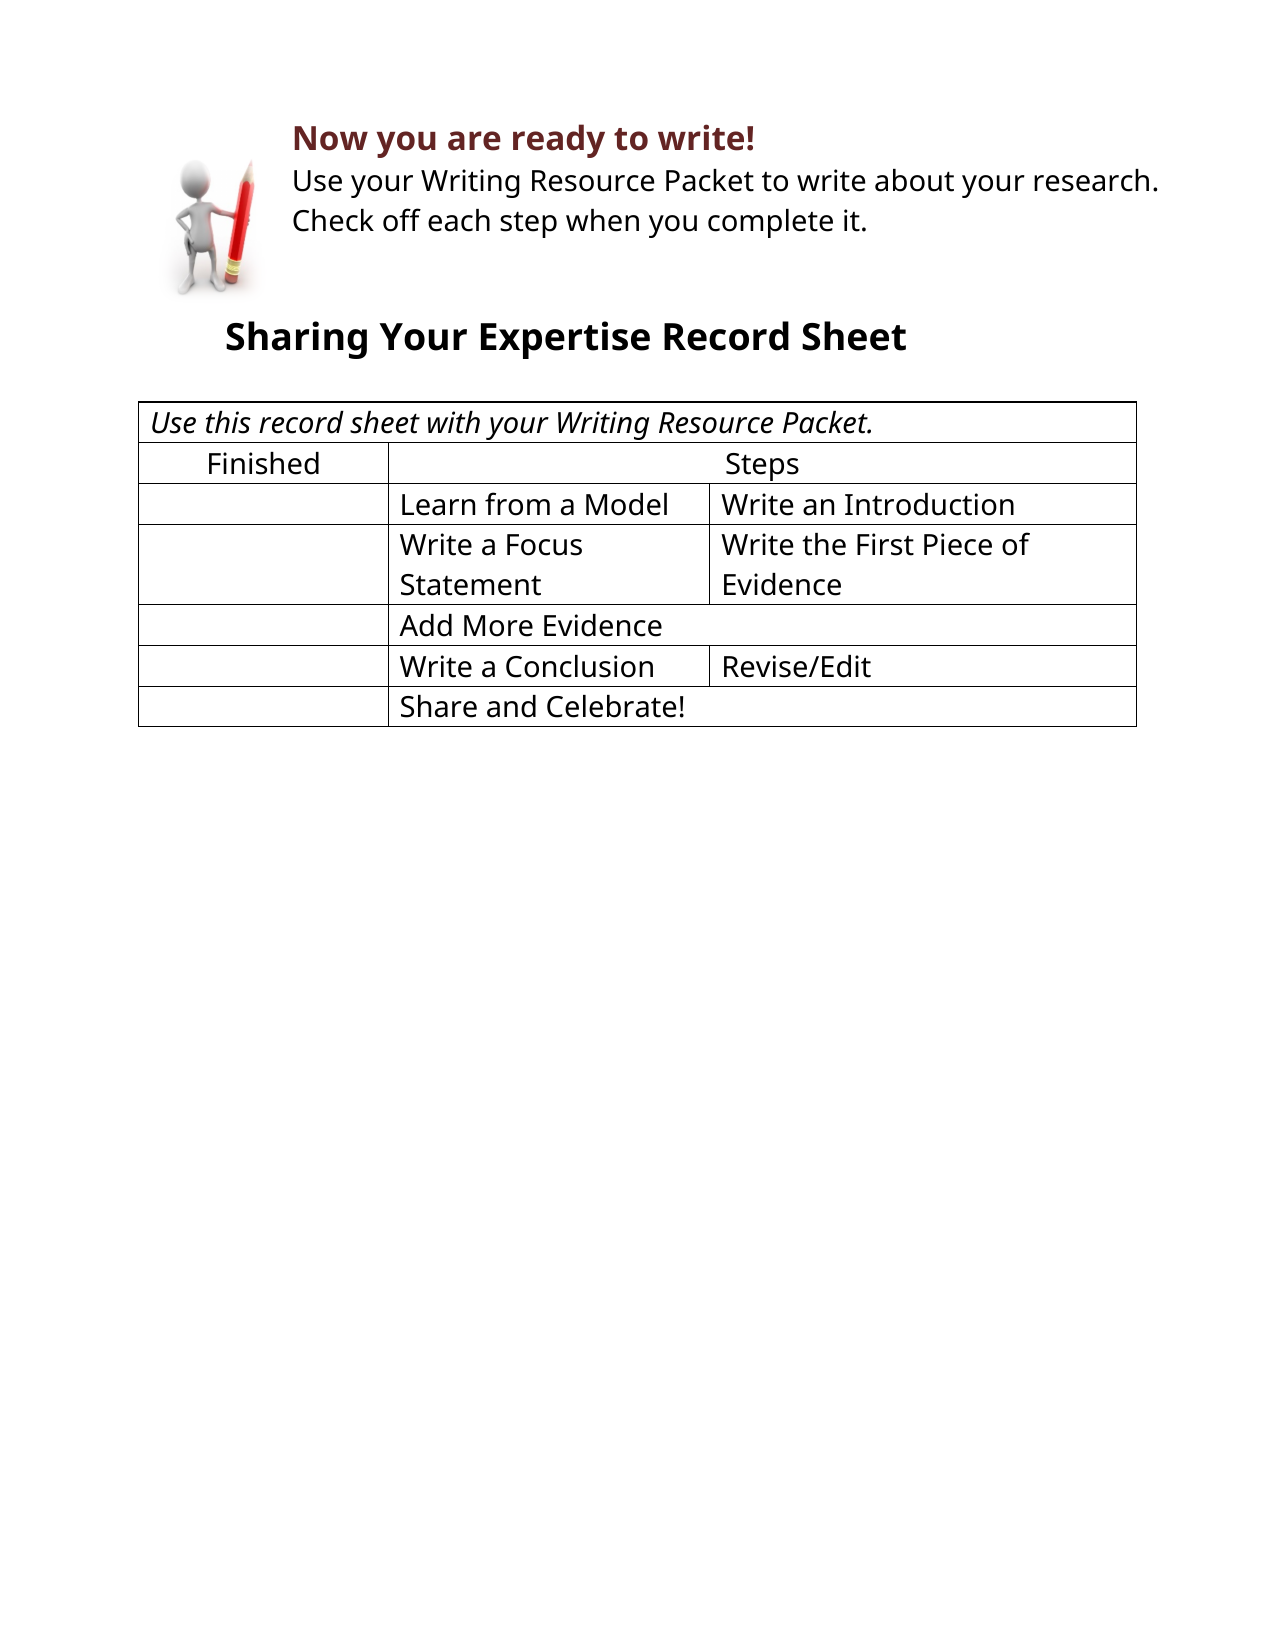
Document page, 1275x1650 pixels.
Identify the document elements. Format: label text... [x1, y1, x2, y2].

table_header Use this record sheet with your Writing Resource Packet. [139, 403, 1136, 442]
table_cell Write a Conclusion [389, 646, 709, 686]
table_cell Finished [139, 443, 388, 483]
table_cell Write an Introduction [710, 484, 1136, 524]
table_cell Revise/Edit [710, 646, 1136, 686]
table_cell [139, 687, 388, 726]
table_cell [139, 525, 388, 604]
table_cell [139, 646, 388, 686]
table_cell Learn from a Model [389, 484, 709, 524]
picture [184, 183, 243, 277]
table_cell [139, 605, 388, 645]
table_cell Steps [389, 443, 1136, 483]
table_cell Add More Evidence [389, 605, 1136, 645]
list Sharing Your Expertise Record Sheet [225, 311, 1125, 362]
table_cell Write the First Piece of Evidence [710, 525, 1136, 604]
table_cell Write a Focus Statement [389, 525, 709, 604]
table_cell [139, 484, 388, 524]
table_cell Share and Celebrate! [389, 687, 1136, 726]
